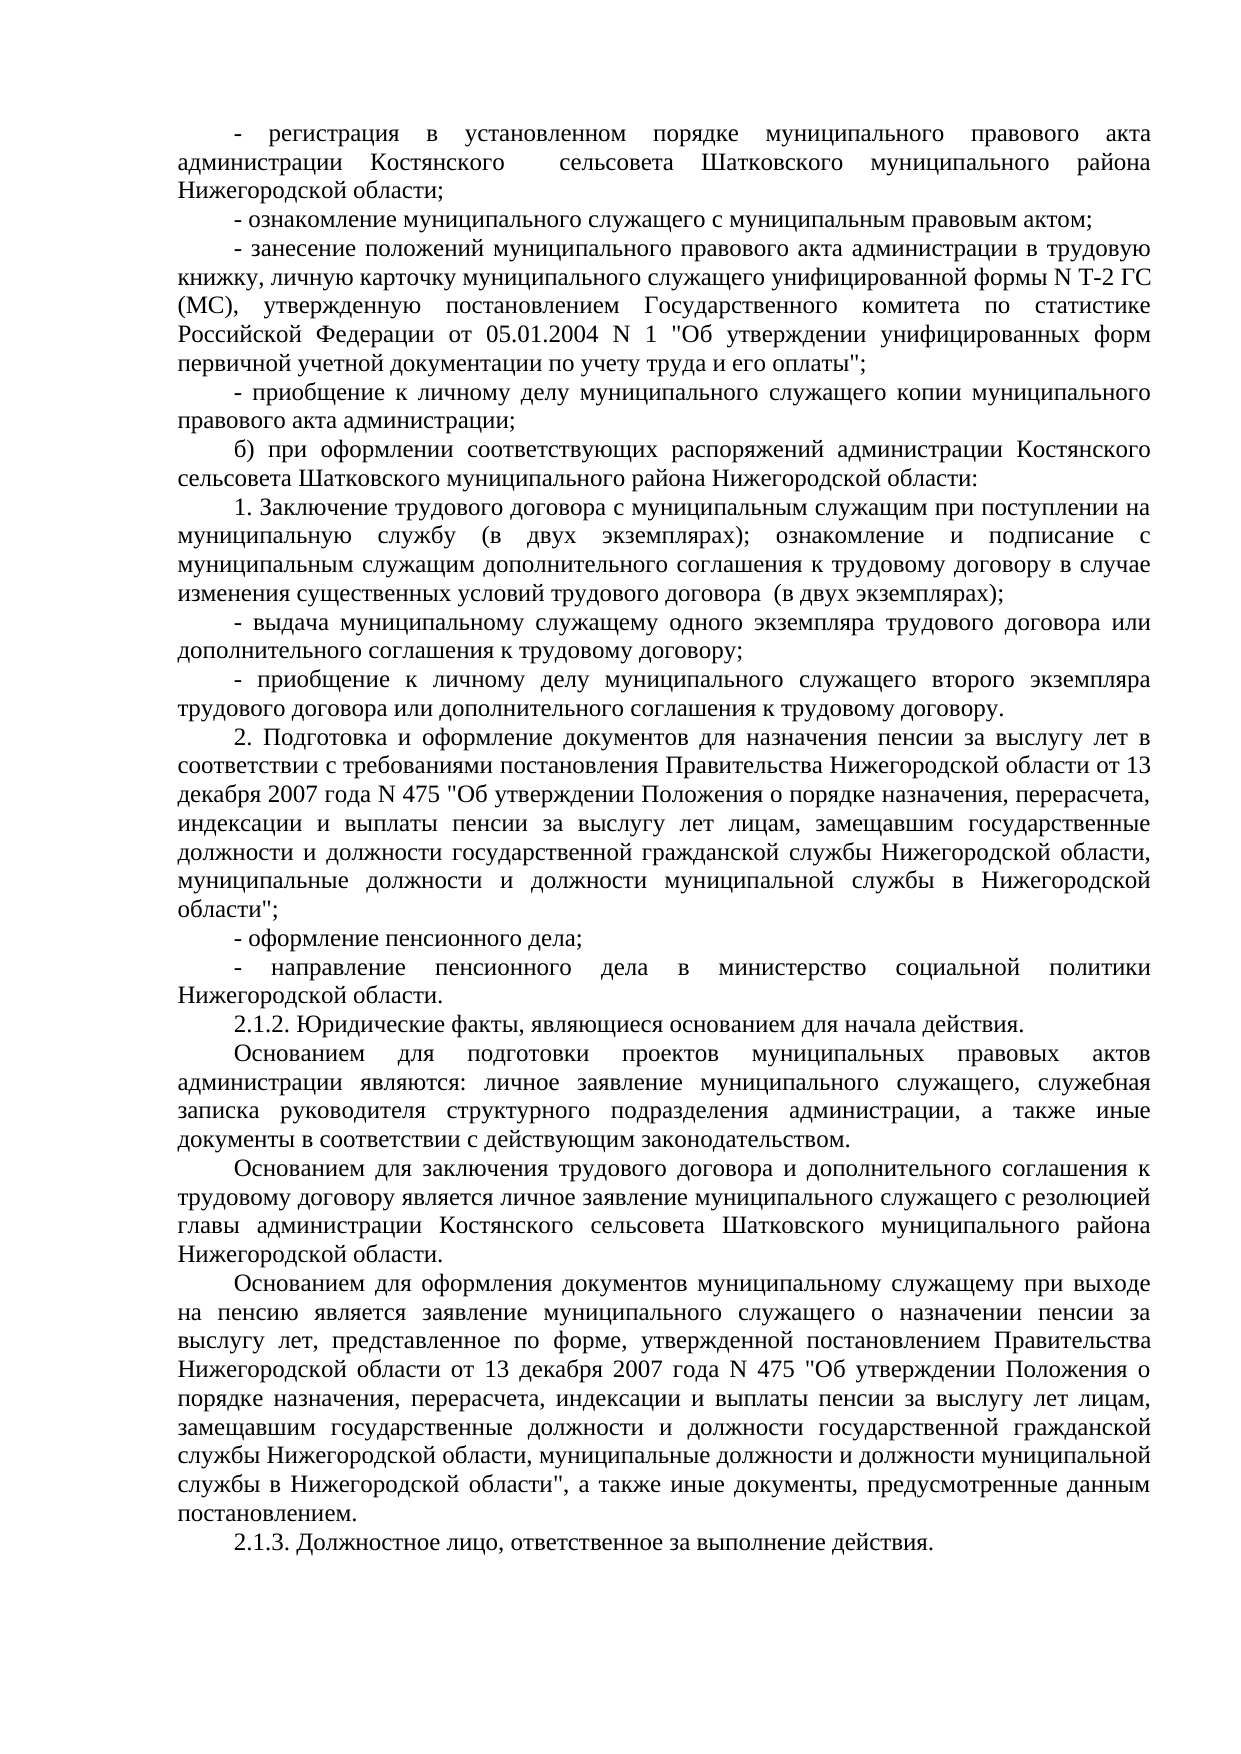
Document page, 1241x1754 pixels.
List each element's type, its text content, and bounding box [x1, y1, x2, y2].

text - регистрация в установленном порядке муниципального правового акта администрации Костянского сельсовета Шатковского муниципального района Нижегородской области; [177, 118, 1152, 204]
text Основанием для оформления документов муниципальному служащему при выходе на пенсию является заявление муниципального служащего о назначении пенсии за выслугу лет, представленное по форме, утвержденной постановлением Правительства Нижегородской области от 13 декабря 2007 года N 475 "Об утверждении Положения о порядке назначения, перерасчета, индексации и выплаты пенсии за выслугу лет лицам, замещавшим государственные должности и должности государственной гражданской службы Нижегородской области, муниципальные должности и должности муниципальной службы в Нижегородской области", а также иные документы, предусмотренные данным постановлением. [177, 1268, 1152, 1527]
text - ознакомление муниципального служащего с муниципальным правовым актом; [177, 204, 1152, 233]
text б) при оформлении соответствующих распоряжений администрации Костянского сельсовета Шатковского муниципального района Нижегородской области: [177, 434, 1152, 492]
text 2. Подготовка и оформление документов для назначения пенсии за выслугу лет в соответствии с требованиями постановления Правительства Нижегородской области от 13 декабря 2007 года N 475 "Об утверждении Положения о порядке назначения, перерасчета, индексации и выплаты пенсии за выслугу лет лицам, замещавшим государственные должности и должности государственной гражданской службы Нижегородской области, муниципальные должности и должности муниципальной службы в Нижегородской области"; [177, 722, 1152, 923]
text - приобщение к личному делу муниципального служащего копии муниципального правового акта администрации; [177, 377, 1152, 434]
text 2.1.2. Юридические факты, являющиеся основанием для начала действия. [177, 1009, 1152, 1038]
text - направление пенсионного дела в министерство социальной политики Нижегородской области. [177, 952, 1152, 1009]
text 2.1.3. Должностное лицо, ответственное за выполнение действия. [177, 1527, 1152, 1556]
text - оформление пенсионного дела; [177, 923, 1152, 952]
text Основанием для подготовки проектов муниципальных правовых актов администрации являются: личное заявление муниципального служащего, служебная записка руководителя структурного подразделения администрации, а также иные документы в соответствии с действующим законодательством. [177, 1038, 1152, 1153]
text 1. Заключение трудового договора с муниципальным служащим при поступлении на муниципальную службу (в двух экземплярах); ознакомление и подписание с муниципальным служащим дополнительного соглашения к трудовому договору в случае изменения существенных условий трудового договора (в двух экземплярах); [177, 492, 1152, 607]
text - приобщение к личному делу муниципального служащего второго экземпляра трудового договора или дополнительного соглашения к трудовому договору. [177, 664, 1152, 722]
text Основанием для заключения трудового договора и дополнительного соглашения к трудовому договору является личное заявление муниципального служащего с резолюцией главы администрации Костянского сельсовета Шатковского муниципального района Нижегородской области. [177, 1153, 1152, 1268]
text - занесение положений муниципального правового акта администрации в трудовую книжку, личную карточку муниципального служащего унифицированной формы N Т-2 ГС (МС), утвержденную постановлением Государственного комитета по статистике Российской Федерации от 05.01.2004 N 1 "Об утверждении унифицированных форм первичной учетной документации по учету труда и его оплаты"; [177, 233, 1152, 377]
text - выдача муниципальному служащему одного экземпляра трудового договора или дополнительного соглашения к трудовому договору; [177, 607, 1152, 664]
